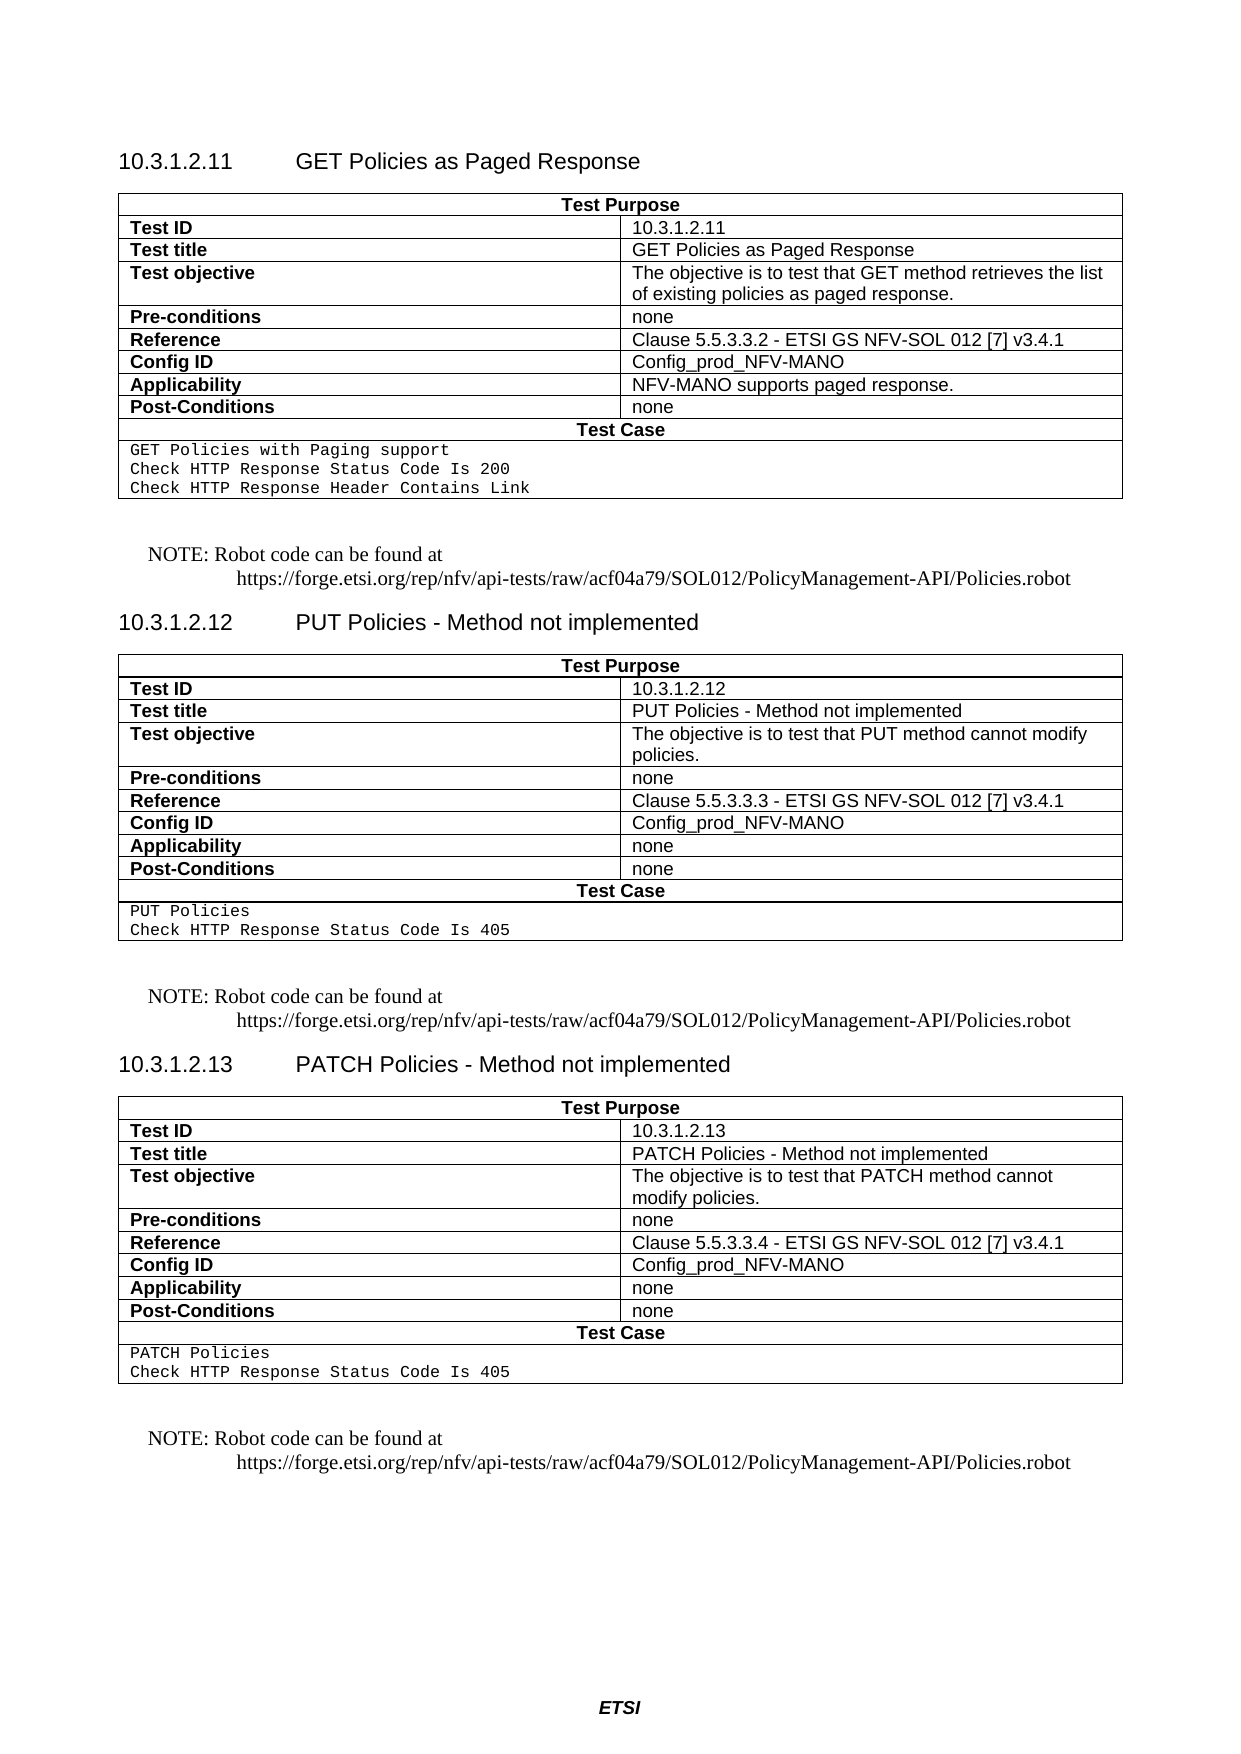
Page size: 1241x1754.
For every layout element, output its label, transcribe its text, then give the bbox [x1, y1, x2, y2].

table_cell Test ID [119, 1120, 620, 1141]
table_cell Pre-conditions [119, 767, 620, 788]
table_cell Reference [119, 329, 620, 350]
table_cell Test Case [119, 419, 1122, 440]
table_cell Clause 5.5.3.3.4 - ETSI GS NFV-SOL 012 [7] v3.4.1 [621, 1232, 1122, 1253]
text NOTE: Robot code can be found at https://forge.etsi.org/rep/nfv/api-tests/raw/acf04a79/SOL012/PolicyManagement-API/Policies.robot [148, 984, 1122, 1032]
table_cell Config ID [119, 1254, 620, 1276]
table_cell Test objective [119, 723, 620, 766]
table_cell none [621, 306, 1122, 327]
table_cell Test objective [119, 262, 620, 305]
table_cell Pre-conditions [119, 306, 620, 327]
table_cell Applicability [119, 835, 620, 856]
table_cell Post-Conditions [119, 396, 620, 418]
table_cell PUT Policies - Method not implemented [621, 700, 1122, 722]
table_cell 10.3.1.2.11 [621, 216, 1122, 238]
subtitle 10.3.1.2.11 GET Policies as Paged Response [118, 148, 1122, 174]
table_header Test Purpose [119, 194, 1122, 215]
table_cell 10.3.1.2.13 [621, 1120, 1122, 1141]
table_cell none [621, 767, 1122, 788]
table_cell PATCH Policies Check HTTP Response Status Code Is 405 [119, 1345, 1122, 1382]
table_cell Config_prod_NFV-MANO [621, 812, 1122, 834]
table_cell Test Case [119, 880, 1122, 901]
table_cell Clause 5.5.3.3.3 - ETSI GS NFV-SOL 012 [7] v3.4.1 [621, 790, 1122, 811]
table_cell 10.3.1.2.12 [621, 678, 1122, 699]
table_cell none [621, 1277, 1122, 1298]
subtitle 10.3.1.2.13 PATCH Policies - Method not implemented [118, 1051, 1122, 1077]
table_cell Test title [119, 239, 620, 261]
table_header Test Purpose [119, 655, 1122, 676]
table_cell Reference [119, 1232, 620, 1253]
table_cell Config_prod_NFV-MANO [621, 351, 1122, 373]
table_cell Test objective [119, 1165, 620, 1208]
table_cell PATCH Policies - Method not implemented [621, 1142, 1122, 1164]
table_cell none [621, 835, 1122, 856]
table_cell Config ID [119, 351, 620, 373]
table_cell Post-Conditions [119, 1300, 620, 1321]
table_cell The objective is to test that PATCH method cannot modify policies. [621, 1165, 1122, 1208]
table_cell NFV-MANO supports paged response. [621, 374, 1122, 395]
text NOTE: Robot code can be found at https://forge.etsi.org/rep/nfv/api-tests/raw/acf04a79/SOL012/PolicyManagement-API/Policies.robot [148, 1426, 1122, 1474]
table_cell none [621, 1300, 1122, 1321]
table_cell Applicability [119, 1277, 620, 1298]
table_cell none [621, 857, 1122, 879]
table_cell none [621, 396, 1122, 418]
table_cell PUT Policies Check HTTP Response Status Code Is 405 [119, 903, 1122, 940]
table_cell GET Policies with Paging support Check HTTP Response Status Code Is 200 Check HTTP Response Header Contains Link [119, 441, 1122, 498]
table_cell The objective is to test that PUT method cannot modify policies. [621, 723, 1122, 766]
table_cell Test Case [119, 1322, 1122, 1344]
table_cell Config_prod_NFV-MANO [621, 1254, 1122, 1276]
table_cell Config ID [119, 812, 620, 834]
text NOTE: Robot code can be found at https://forge.etsi.org/rep/nfv/api-tests/raw/acf04a79/SOL012/PolicyManagement-API/Policies.robot [148, 542, 1122, 590]
table_cell Pre-conditions [119, 1209, 620, 1231]
table_cell Test title [119, 1142, 620, 1164]
table_cell Test title [119, 700, 620, 722]
table_cell The objective is to test that GET method retrieves the list of existing policies as paged response. [621, 262, 1122, 305]
table_cell Test ID [119, 216, 620, 238]
subtitle 10.3.1.2.12 PUT Policies - Method not implemented [118, 609, 1122, 635]
table_cell Applicability [119, 374, 620, 395]
table_header Test Purpose [119, 1097, 1122, 1119]
table_cell Test ID [119, 678, 620, 699]
table_cell Post-Conditions [119, 857, 620, 879]
table_cell Reference [119, 790, 620, 811]
table_cell Clause 5.5.3.3.2 - ETSI GS NFV-SOL 012 [7] v3.4.1 [621, 329, 1122, 350]
table_cell none [621, 1209, 1122, 1231]
table_cell GET Policies as Paged Response [621, 239, 1122, 261]
